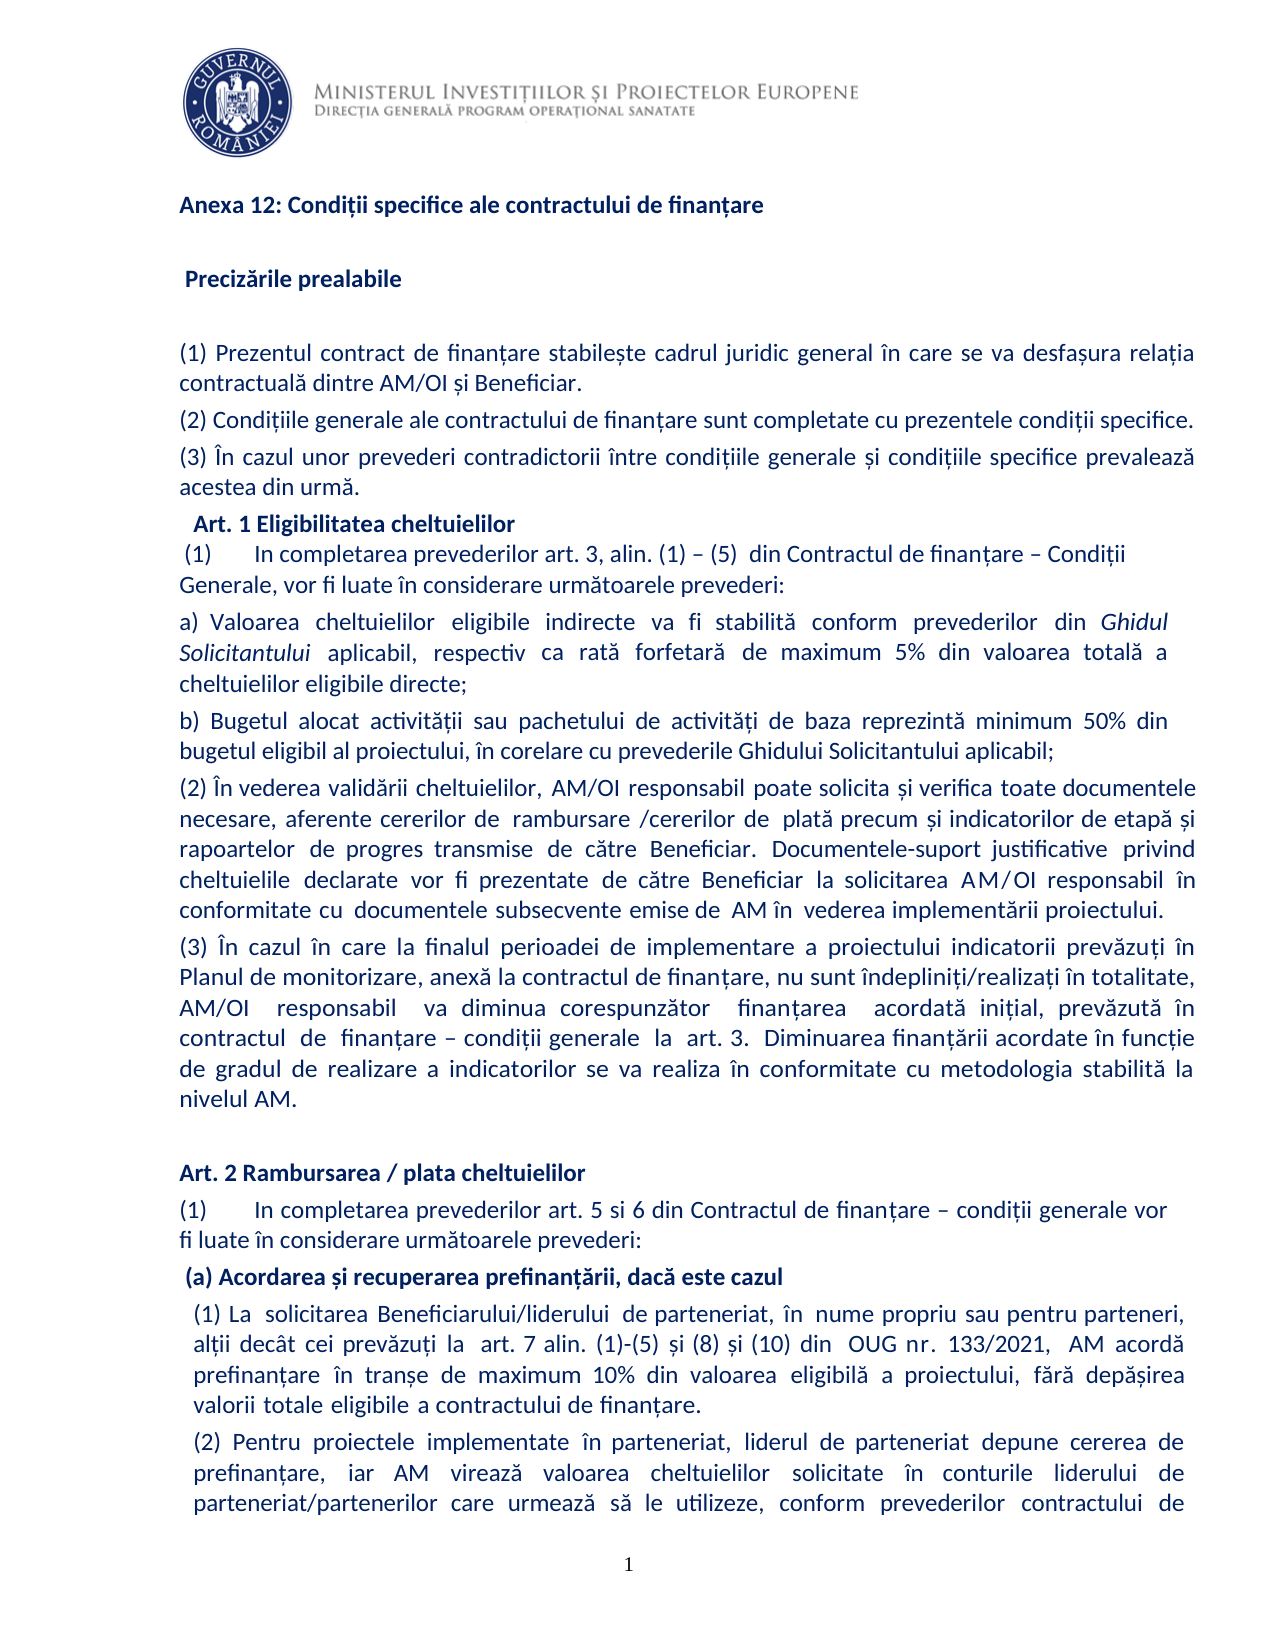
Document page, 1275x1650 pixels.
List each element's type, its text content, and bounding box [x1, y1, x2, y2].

text (2) Condițiile generale ale contractului de finanțare sunt completate cu prezentele condiții specifice. [179, 404, 1196, 434]
text Art. 1 Eligibilitatea cheltuielilor [193, 508, 884, 539]
text b) Bugetul alocat activității sau pachetului de activități de baza reprezintă minimum 50% din bugetul eligibil al proiectului, în corelare cu prevederile Ghidului Solicitantului aplicabil; [179, 705, 1168, 766]
text Precizările prealabile [179, 263, 1196, 294]
text (1) In completarea prevederilor art. 5 si 6 din Contractul de finanțare – condiții generale vor fi luate în considerare următoarele prevederi: [179, 1194, 1168, 1255]
text (1) La solicitarea Beneficiarului/liderului de parteneriat, în nume propriu sau pentru parteneri, alţii decât cei prevăzuţi la art. 7 alin. (1)-(5) şi (8) și (10) din OUG nr. 133/2021, AM acordă prefinanțare în tranşe de maximum 10% din valoarea eligibilă a proiectului, fără depăşirea valorii totale eligibile a contractului de finanţare. [193, 1298, 1186, 1420]
text a) Valoarea cheltuielilor eligibile indirecte va fi stabilită conform prevederilor din Ghidul Solicitantului aplicabil, respectiv ca rată forfetară de maximum 5% din valoarea totală a cheltuielilor eligibile directe; [179, 606, 1168, 699]
text (3) În cazul unor prevederi contradictorii între condițiile generale și condițiile specifice prevalează acestea din urmă. [179, 441, 1196, 502]
text (3) În cazul în care la finalul perioadei de implementare a proiectului indicatorii prevăzuți în Planul de monitorizare, anexă la contractul de finanțare, nu sunt îndepliniți/realizați în totalitate, AM/OI responsabil va diminua corespunzător finanțarea acordată inițial, prevăzută în contractul de finanțare – condiții generale la art. 3. Diminuarea finanțării acordate în funcție de gradul de realizare a indicatorilor se va realiza în conformitate cu metodologia stabilită la nivelul AM. [179, 931, 1196, 1114]
text Art. 2 Rambursarea / plata cheltuielilor [179, 1157, 884, 1188]
text (a) Acordarea și recuperarea prefinanțării, dacă este cazul [179, 1261, 1168, 1292]
text (1) In completarea prevederilor art. 3, alin. (1) – (5) din Contractul de finanțare – Condiţii Generale, vor fi luate în considerare următoarele prevederi: [179, 539, 1196, 600]
text (1) Prezentul contract de finanţare stabileşte cadrul juridic general în care se va desfaşura relaţia contractuală dintre AM/OI şi Beneficiar. [179, 337, 1196, 398]
text Anexa 12: Condiții specifice ale contractului de finanțare [179, 190, 1196, 220]
picture [179, 44, 883, 160]
text (2) În vederea validării cheltuielilor, AM/OI responsabil poate solicita și verifica toate documentele necesare, aferente cererilor de rambursare /cererilor de plată precum şi indicatorilor de etapă și rapoartelor de progres transmise de către Beneficiar. Documentele-suport justificative privind cheltuielile declarate vor fi prezentate de către Beneficiar la solicitarea AM/OI responsabil în conformitate cu documentele subsecvente emise de AM în vederea implementării proiectului. [179, 772, 1196, 925]
